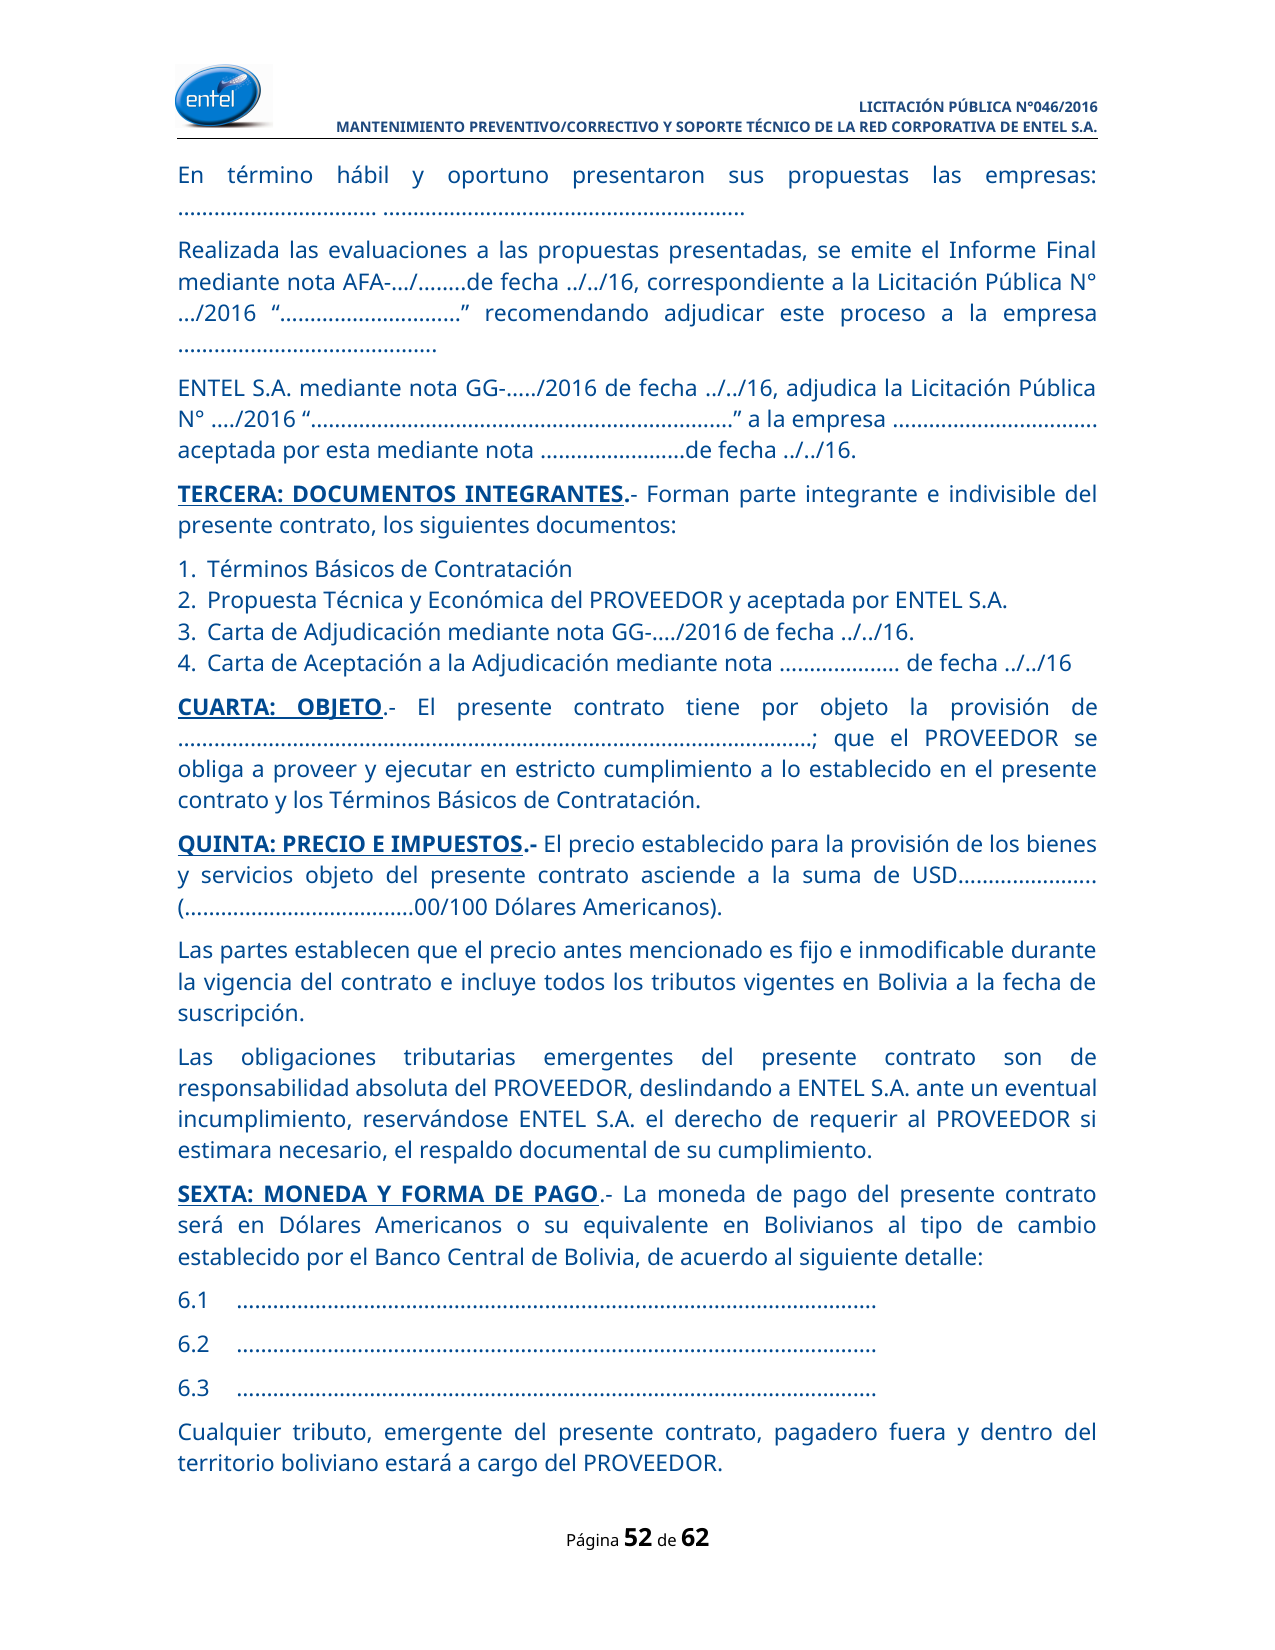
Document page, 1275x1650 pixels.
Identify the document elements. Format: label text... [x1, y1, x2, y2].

text En término hábil y oportuno presentaron sus propuestas las empresas: …………………………… …………………………………………………... [177, 159, 1098, 222]
text TERCERA: DOCUMENTOS INTEGRANTES.- Forman parte integrante e indivisible del presente contrato, los siguientes documentos: [177, 478, 1098, 541]
list ……………………………………………………………………………………………. [177, 1372, 1098, 1403]
text Las obligaciones tributarias emergentes del presente contrato son de responsabilidad absoluta del PROVEEDOR, deslindando a ENTEL S.A. ante un eventual incumplimiento, reservándose ENTEL S.A. el derecho de requerir al PROVEEDOR si estimara necesario, el respaldo documental de su cumplimiento. [177, 1041, 1098, 1166]
text ENTEL S.A. mediante nota GG-…../2016 de fecha ../../16, adjudica la Licitación Pública N° …./2016 “…………………………………………………………….” a la empresa ……………………………. aceptada por esta mediante nota ……………………de fecha ../../16. [177, 372, 1098, 466]
picture [174, 64, 274, 128]
text CUARTA: OBJETO.- El presente contrato tiene por objeto la provisión de ……………………………………………………………………………………………; que el PROVEEDOR se obliga a proveer y ejecutar en estricto cumplimiento a lo establecido en el presente contrato y los Términos Básicos de Contratación. [177, 691, 1098, 816]
text 3. Carta de Adjudicación mediante nota GG-…./2016 de fecha ../../16. [177, 616, 1098, 647]
text Realizada las evaluaciones a las propuestas presentadas, se emite el Informe Final mediante nota AFA-…/……..de fecha ../../16, correspondiente a la Licitación Pública N° …/2016 “…………………………” recomendando adjudicar este proceso a la empresa ……………………………………. [177, 234, 1098, 359]
text 2. Propuesta Técnica y Económica del PROVEEDOR y aceptada por ENTEL S.A. [177, 584, 1098, 616]
text Cualquier tributo, emergente del presente contrato, pagadero fuera y dentro del territorio boliviano estará a cargo del PROVEEDOR. [177, 1416, 1098, 1478]
list ……………………………………………………………………………………………. [177, 1328, 1098, 1359]
list ……………………………………………………………………………………………. [177, 1284, 1098, 1316]
text Las partes establecen que el precio antes mencionado es fijo e inmodificable durante la vigencia del contrato e incluye todos los tributos vigentes en Bolivia a la fecha de suscripción. [177, 934, 1098, 1028]
text SEXTA: MONEDA Y FORMA DE PAGO.- La moneda de pago del presente contrato será en Dólares Americanos o su equivalente en Bolivianos al tipo de cambio establecido por el Banco Central de Bolivia, de acuerdo al siguiente detalle: [177, 1178, 1098, 1272]
text 4. Carta de Aceptación a la Adjudicación mediante nota ……………….. de fecha ../../16 [177, 647, 1098, 678]
text 1. Términos Básicos de Contratación [177, 553, 1098, 584]
text QUINTA: PRECIO E IMPUESTOS.- El precio establecido para la provisión de los bienes y servicios objeto del presente contrato asciende a la suma de USD………………….. (………………………………..00/100 Dólares Americanos). [177, 828, 1098, 922]
